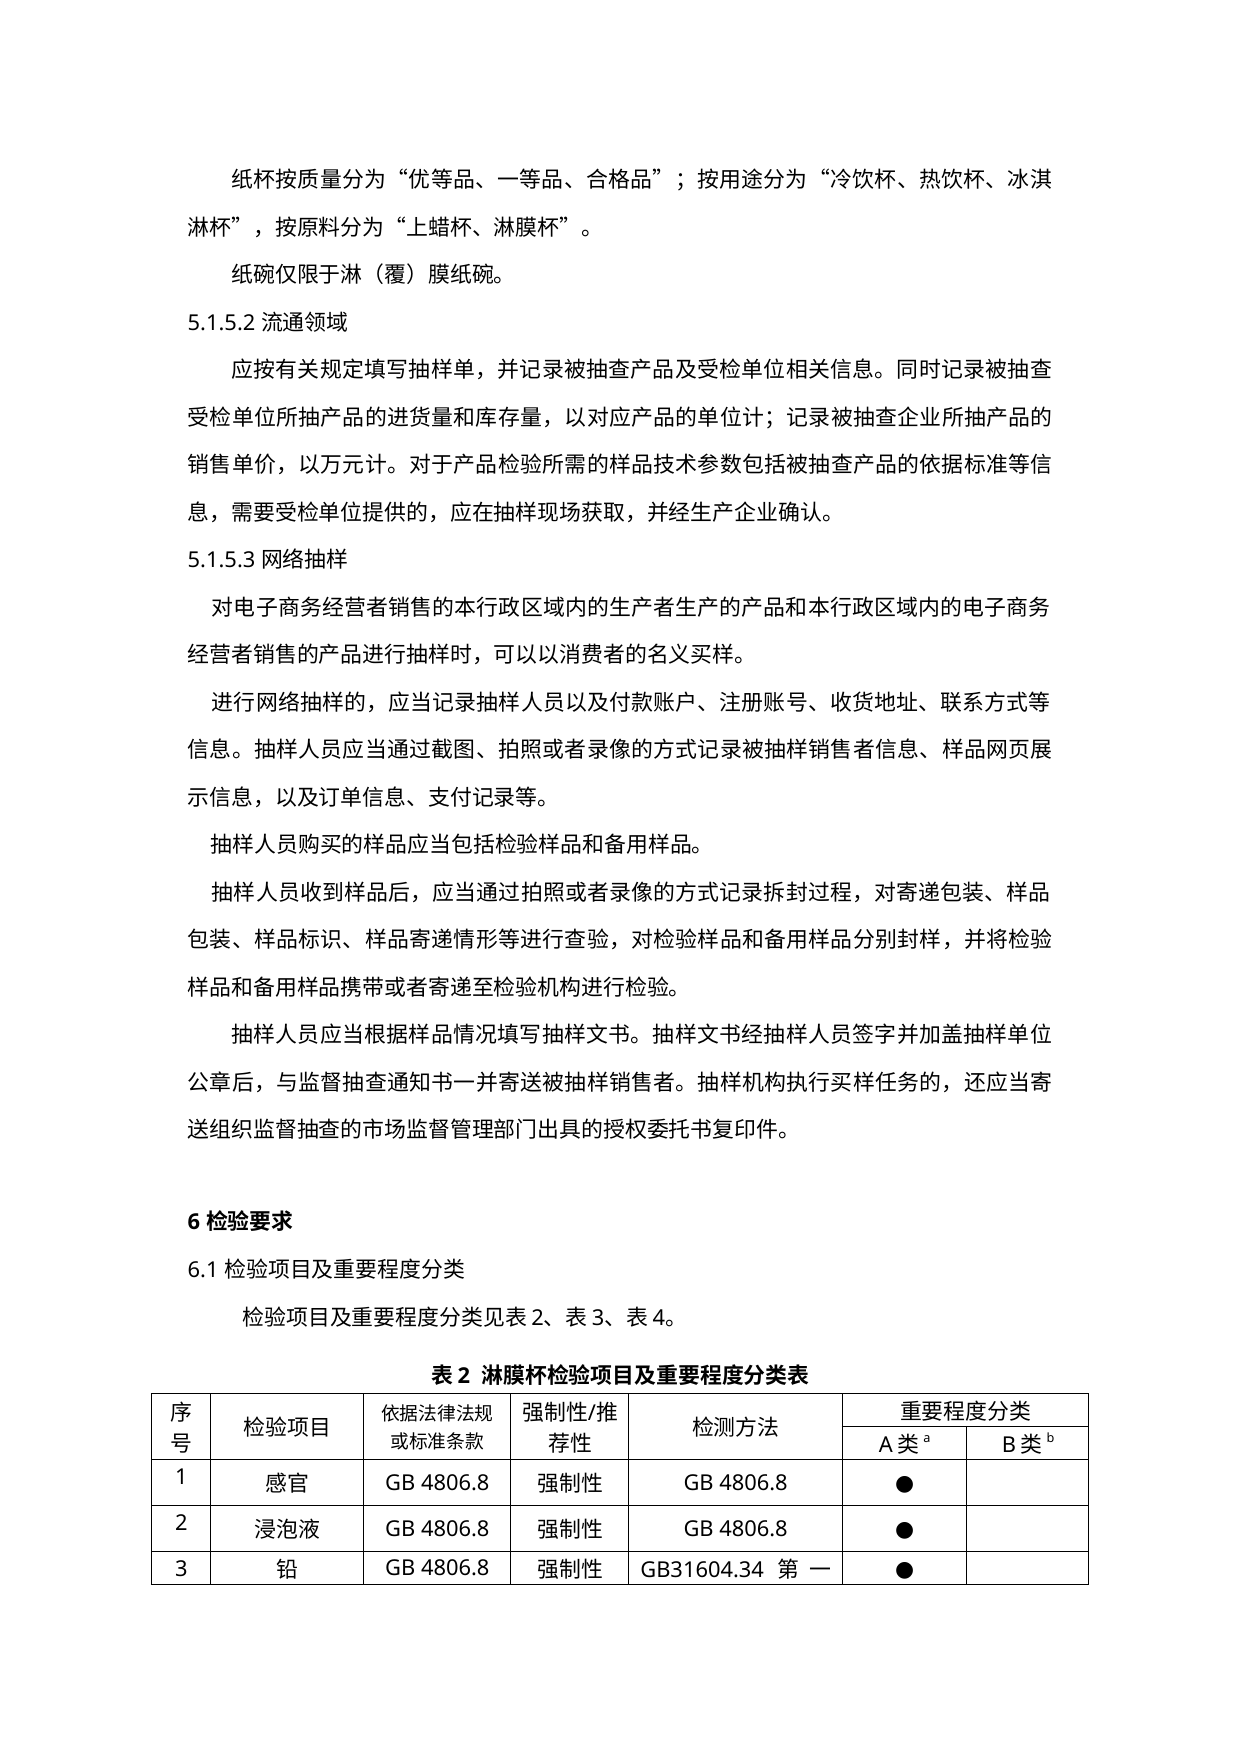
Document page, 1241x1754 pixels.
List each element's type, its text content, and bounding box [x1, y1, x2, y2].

table_cell ● [843, 1506, 966, 1551]
text 对电子商务经营者销售的本行政区域内的生产者生产的产品和本行政区域内的电子商务经营者销售的产品进行抽样时，可以以消费者的名义买样。 [187, 590, 1053, 669]
table_cell 强制性 [511, 1552, 628, 1584]
text 纸杯按质量分为“优等品、一等品、合格品”；按用途分为“冷饮杯、热饮杯、冰淇淋杯”，按原料分为“上蜡杯、淋膜杯”。 [187, 162, 1053, 241]
table_cell ● [843, 1552, 966, 1584]
text 检验项目及重要程度分类见表2、表3、表4。 [187, 1299, 1053, 1331]
table_cell 2 [152, 1506, 210, 1551]
table_cell GB 4806.8 [364, 1460, 510, 1504]
table_cell 感官 [211, 1460, 363, 1504]
text 进行网络抽样的，应当记录抽样人员以及付款账户、注册账号、收货地址、联系方式等信息。抽样人员应当通过截图、拍照或者录像的方式记录被抽样销售者信息、样品网页展示信息，以及订单信息、支付记录等。 [187, 685, 1053, 811]
table_cell 强制性 [511, 1460, 628, 1504]
text 抽样人员应当根据样品情况填写抽样文书。抽样文书经抽样人员签字并加盖抽样单位公章后，与监督抽查通知书一并寄送被抽样销售者。抽样机构执行买样任务的，还应当寄送组织监督抽查的市场监督管理部门出具的授权委托书复印件。 [187, 1017, 1053, 1144]
table_header 序号 [152, 1394, 210, 1458]
table_cell 铅 [211, 1552, 363, 1584]
table_cell GB 4806.8 [364, 1506, 510, 1551]
table_header 检测方法 [629, 1394, 842, 1458]
text 表2 淋膜杯检验项目及重要程度分类表 [187, 1347, 1053, 1393]
table_cell [967, 1460, 1088, 1504]
table_cell A类a [843, 1427, 966, 1458]
table_cell 3 [152, 1552, 210, 1584]
table_cell [967, 1506, 1088, 1551]
table_header 检验项目 [211, 1394, 363, 1458]
table_cell GB 4806.8 [629, 1506, 842, 1551]
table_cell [629, 1552, 842, 1584]
table_cell 浸泡液 [211, 1506, 363, 1551]
table_header 强制性/推荐性 [511, 1394, 628, 1458]
text 6 检验要求 [187, 1204, 1053, 1236]
table_cell GB 4806.8 [629, 1460, 842, 1504]
text 6.1 检验项目及重要程度分类 [187, 1252, 1053, 1284]
table_cell [967, 1552, 1088, 1584]
text 抽样人员购买的样品应当包括检验样品和备用样品。 [187, 827, 1053, 859]
text 抽样人员收到样品后，应当通过拍照或者录像的方式记录拆封过程，对寄递包装、样品包装、样品标识、样品寄递情形等进行查验，对检验样品和备用样品分别封样，并将检验样品和备用样品携带或者寄递至检验机构进行检验。 [187, 875, 1053, 1001]
table_header 重要程度分类 [843, 1394, 1088, 1426]
table_cell ● [843, 1460, 966, 1504]
text 应按有关规定填写抽样单，并记录被抽查产品及受检单位相关信息。同时记录被抽查受检单位所抽产品的进货量和库存量，以对应产品的单位计；记录被抽查企业所抽产品的销售单价，以万元计。对于产品检验所需的样品技术参数包括被抽查产品的依据标准等信息，需要受检单位提供的，应在抽样现场获取，并经生产企业确认。 [187, 352, 1053, 526]
text 5.1.5.3 网络抽样 [187, 542, 1053, 574]
text 5.1.5.2 流通领域 [187, 304, 1053, 336]
table_cell B类b [967, 1427, 1088, 1458]
text 纸碗仅限于淋（覆）膜纸碗。 [187, 257, 1053, 289]
table_cell 强制性 [511, 1506, 628, 1551]
table_cell 1 [152, 1460, 210, 1504]
table_cell GB 4806.8 [364, 1552, 510, 1584]
table_header 依据法律法规 或标准条款 [364, 1394, 510, 1458]
